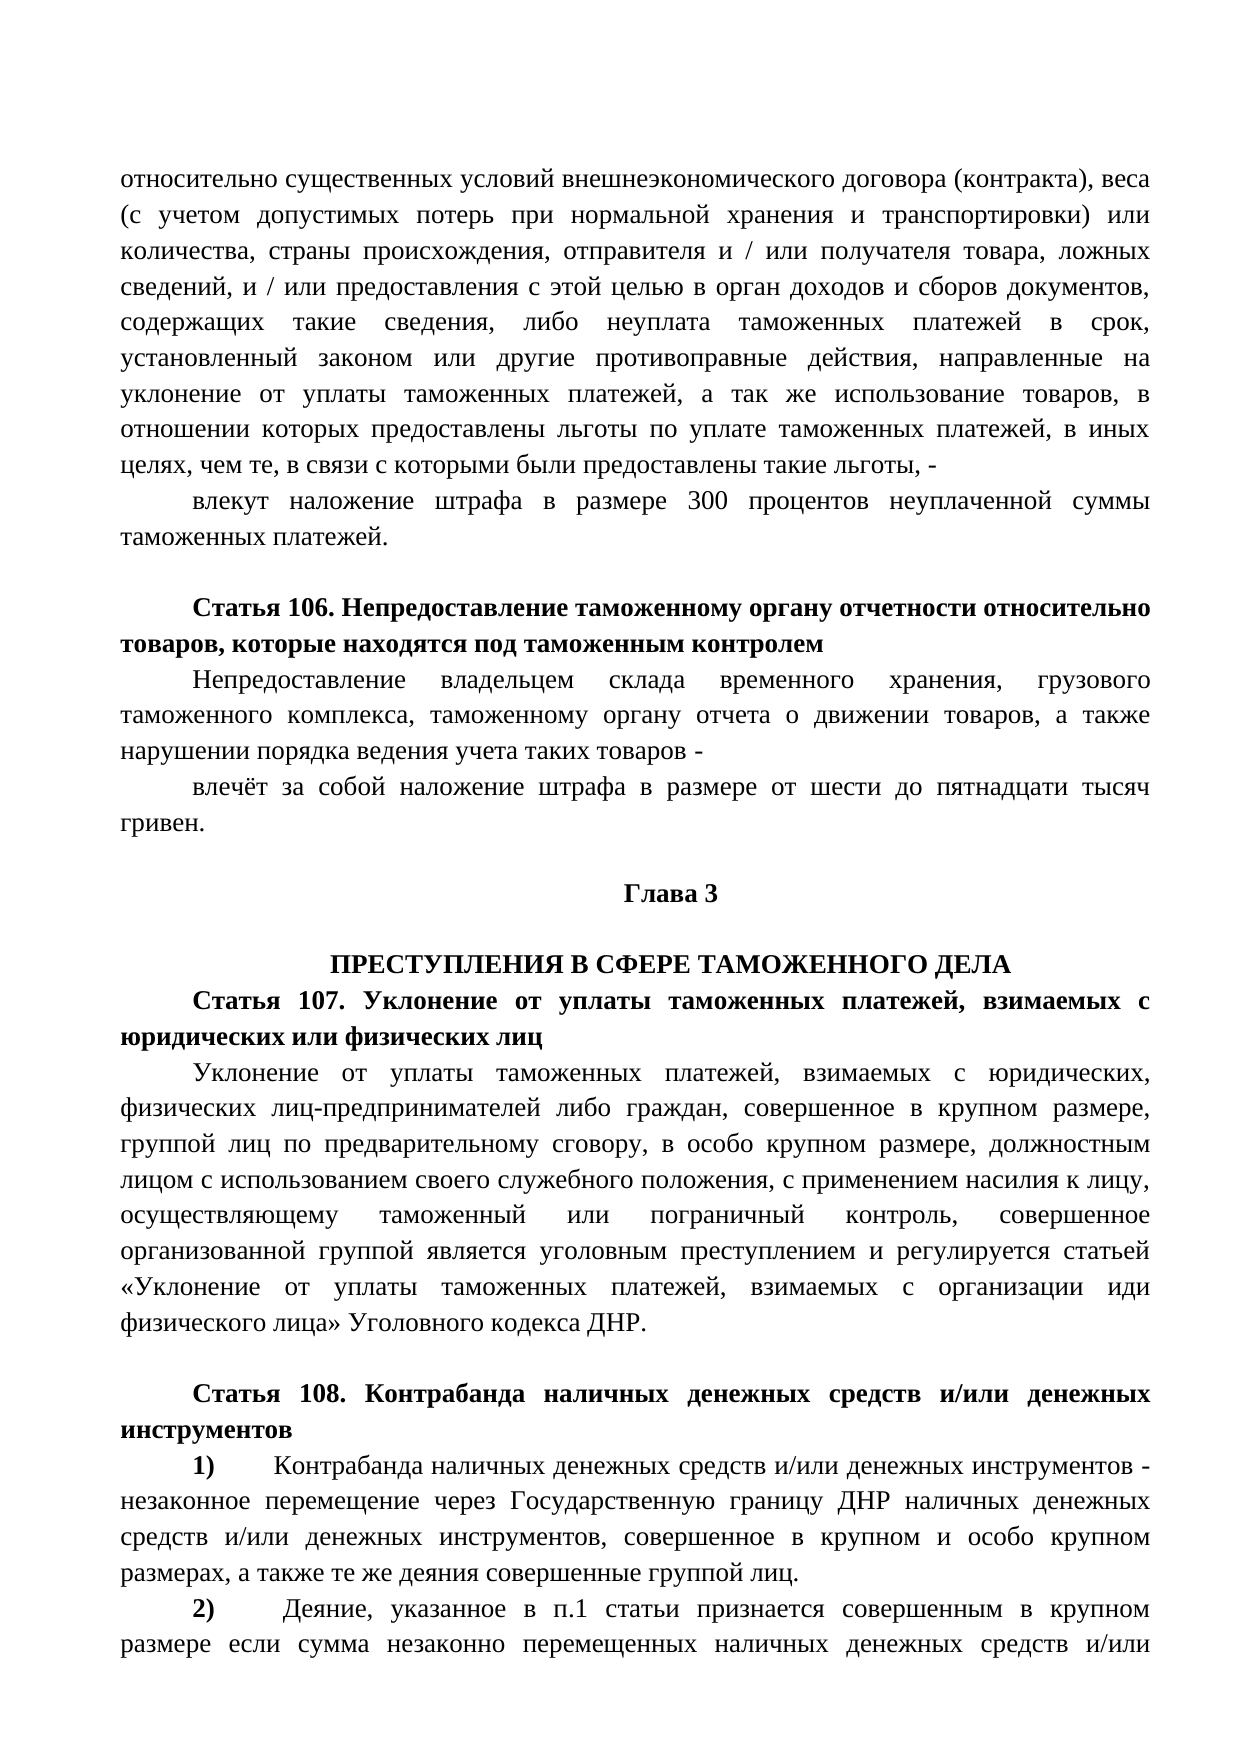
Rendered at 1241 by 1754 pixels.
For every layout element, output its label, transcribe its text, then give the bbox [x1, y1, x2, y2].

text влечёт за собой наложение штрафа в размере от шести до пятнадцати тысяч гривен. [120, 770, 1152, 837]
text Непредоставление владельцем склада временного хранения, грузового таможенного комплекса, таможенному органу отчета о движении товаров, а также нарушении порядка ведения учета таких товаров - [120, 663, 1152, 765]
list Контрабанда наличных денежных средств и/или денежных инструментов - незаконное перемещение через Государственную границу ДНР наличных денежных средств и/или денежных инструментов, совершенное в крупном и особо крупном размерах, а также те же деяния совершенные группой лиц. [120, 1449, 1152, 1587]
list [120, 1592, 1152, 1658]
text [120, 162, 1152, 479]
text Статья 108. Контрабанда наличных денежных средств и/или денежных инструментов [120, 1377, 1152, 1444]
text влекут наложение штрафа в размере 300 процентов неуплаченной суммы таможенных платежей. [120, 484, 1152, 551]
text Статья 107. Уклонение от уплаты таможенных платежей, взимаемых с юридических или физических лиц [120, 984, 1152, 1051]
text ПРЕСТУПЛЕНИЯ В СФЕРЕ ТАМОЖЕННОГО ДЕЛА [118, 948, 1152, 980]
text Уклонение от уплаты таможенных платежей, взимаемых с юридических, физических лиц-предпринимателей либо граждан, совершенное в крупном размере, группой лиц по предварительному сговору, в особо крупном размере, должностным лицом с использованием своего служебного положения, с применением насилия к лицу, осуществляющему таможенный или пограничный контроль, совершенное организованной группой является уголовным преступлением и регулируется статьей «Уклонение от уплаты таможенных платежей, взимаемых с организации иди физического лица» Уголовного кодекса ДНР. [120, 1056, 1152, 1337]
text Глава 3 [118, 877, 1152, 908]
text Статья 106. Непредоставление таможенному органу отчетности относительно товаров, которые находятся под таможенным контролем [120, 591, 1152, 658]
